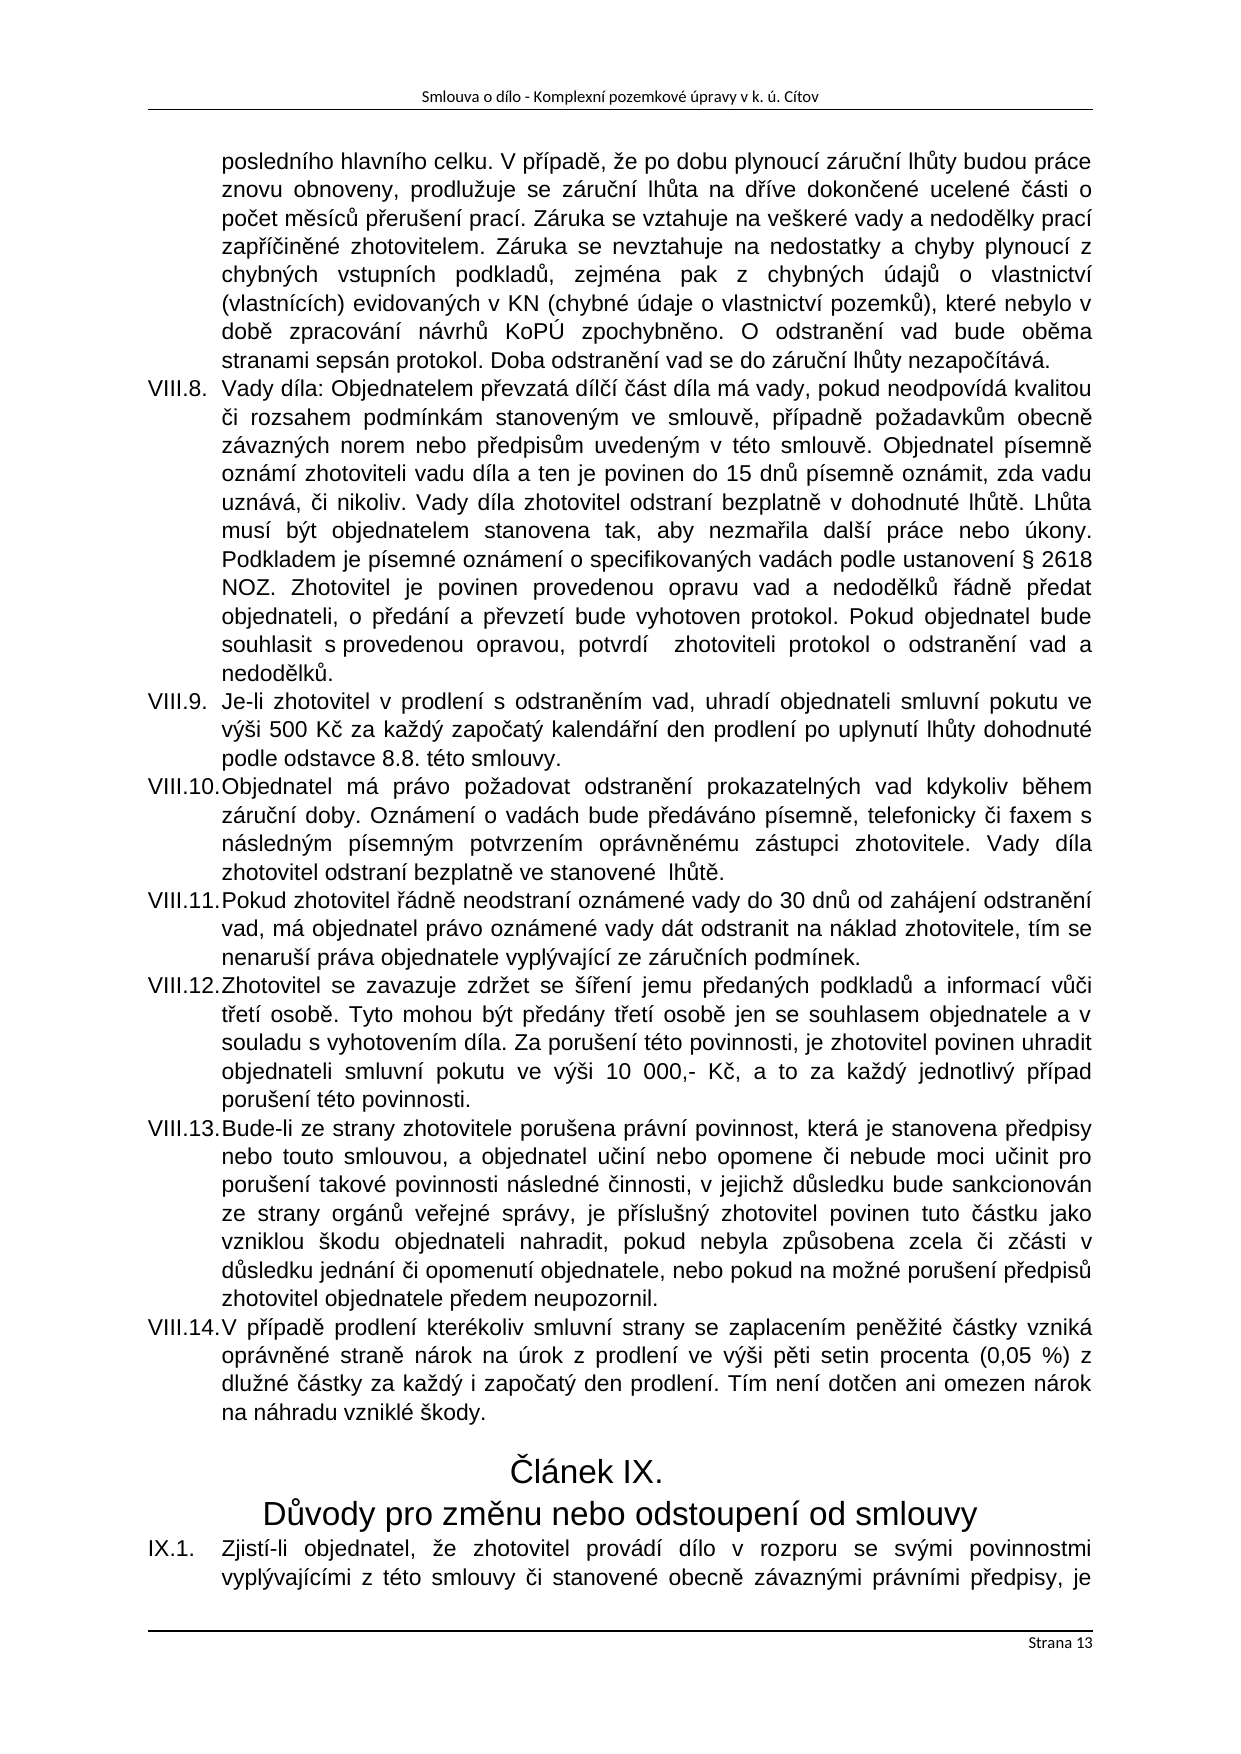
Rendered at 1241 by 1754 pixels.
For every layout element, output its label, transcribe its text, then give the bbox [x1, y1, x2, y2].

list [148, 148, 1093, 373]
subtitle Důvody pro změnu nebo odstoupení od smlouvy [148, 1452, 1093, 1532]
list Zhotovitel se zavazuje zdržet se šíření jemu předaných podkladů a informací vůči třetí osobě. Tyto mohou být předány třetí osobě jen se souhlasem objednatele a v souladu s vyhotovením díla. Za porušení této povinnosti, je zhotovitel povinen uhradit objednateli smluvní pokutu ve výši 10 000,- Kč, a to za každý jednotlivý případ porušení této povinnosti. [148, 972, 1093, 1112]
list Vady díla: Objednatelem převzatá dílčí část díla má vady, pokud neodpovídá kvalitou či rozsahem podmínkám stanoveným ve smlouvě, případně požadavkům obecně závazných norem nebo předpisům uvedeným v této smlouvě. Objednatel písemně oznámí zhotoviteli vadu díla a ten je povinen do 15 dnů písemně oznámit, zda vadu uznává, či nikoliv. Vady díla zhotovitel odstraní bezplatně v dohodnuté lhůtě. Lhůta musí být objednatelem stanovena tak, aby nezmařila další práce nebo úkony. Podkladem je písemné oznámení o specifikovaných vadách podle ustanovení § 2618 NOZ. Zhotovitel je povinen provedenou opravu vad a nedodělků řádně předat objednateli, o předání a převzetí bude vyhotoven protokol. Pokud objednatel bude souhlasit s provedenou opravou, potvrdí zhotoviteli protokol o odstranění vad a nedodělků. [148, 375, 1093, 686]
list Bude-li ze strany zhotovitele porušena právní povinnost, která je stanovena předpisy nebo touto smlouvou, a objednatel učiní nebo opomene či nebude moci učinit pro porušení takové povinnosti následné činnosti, v jejichž důsledku bude sankcionován ze strany orgánů veřejné správy, je příslušný zhotovitel povinen tuto částku jako vzniklou škodu objednateli nahradit, pokud nebyla způsobena zcela či zčásti v důsledku jednání či opomenutí objednatele, nebo pokud na možné porušení předpisů zhotovitel objednatele předem neupozornil. [148, 1114, 1093, 1311]
list Pokud zhotovitel řádně neodstraní oznámené vady do 30 dnů od zahájení odstranění vad, má objednatel právo oznámené vady dát odstranit na náklad zhotovitele, tím se nenaruší práva objednatele vyplývající ze záručních podmínek. [148, 887, 1093, 970]
list Je-li zhotovitel v prodlení s odstraněním vad, uhradí objednateli smluvní pokutu ve výši 500 Kč za každý započatý kalendářní den prodlení po uplynutí lhůty dohodnuté podle odstavce 8.8. této smlouvy. [148, 688, 1093, 771]
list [148, 1535, 1093, 1590]
list Objednatel má právo požadovat odstranění prokazatelných vad kdykoliv během záruční doby. Oznámení o vadách bude předáváno písemně, telefonicky či faxem s následným písemným potvrzením oprávněnému zástupci zhotovitele. Vady díla zhotovitel odstraní bezplatně ve stanovené lhůtě. [148, 773, 1093, 885]
list V případě prodlení kterékoliv smluvní strany se zaplacením peněžité částky vzniká oprávněné straně nárok na úrok z prodlení ve výši pěti setin procenta (0,05 %) z dlužné částky za každý i započatý den prodlení. Tím není dotčen ani omezen nárok na náhradu vzniklé škody. [148, 1313, 1093, 1425]
